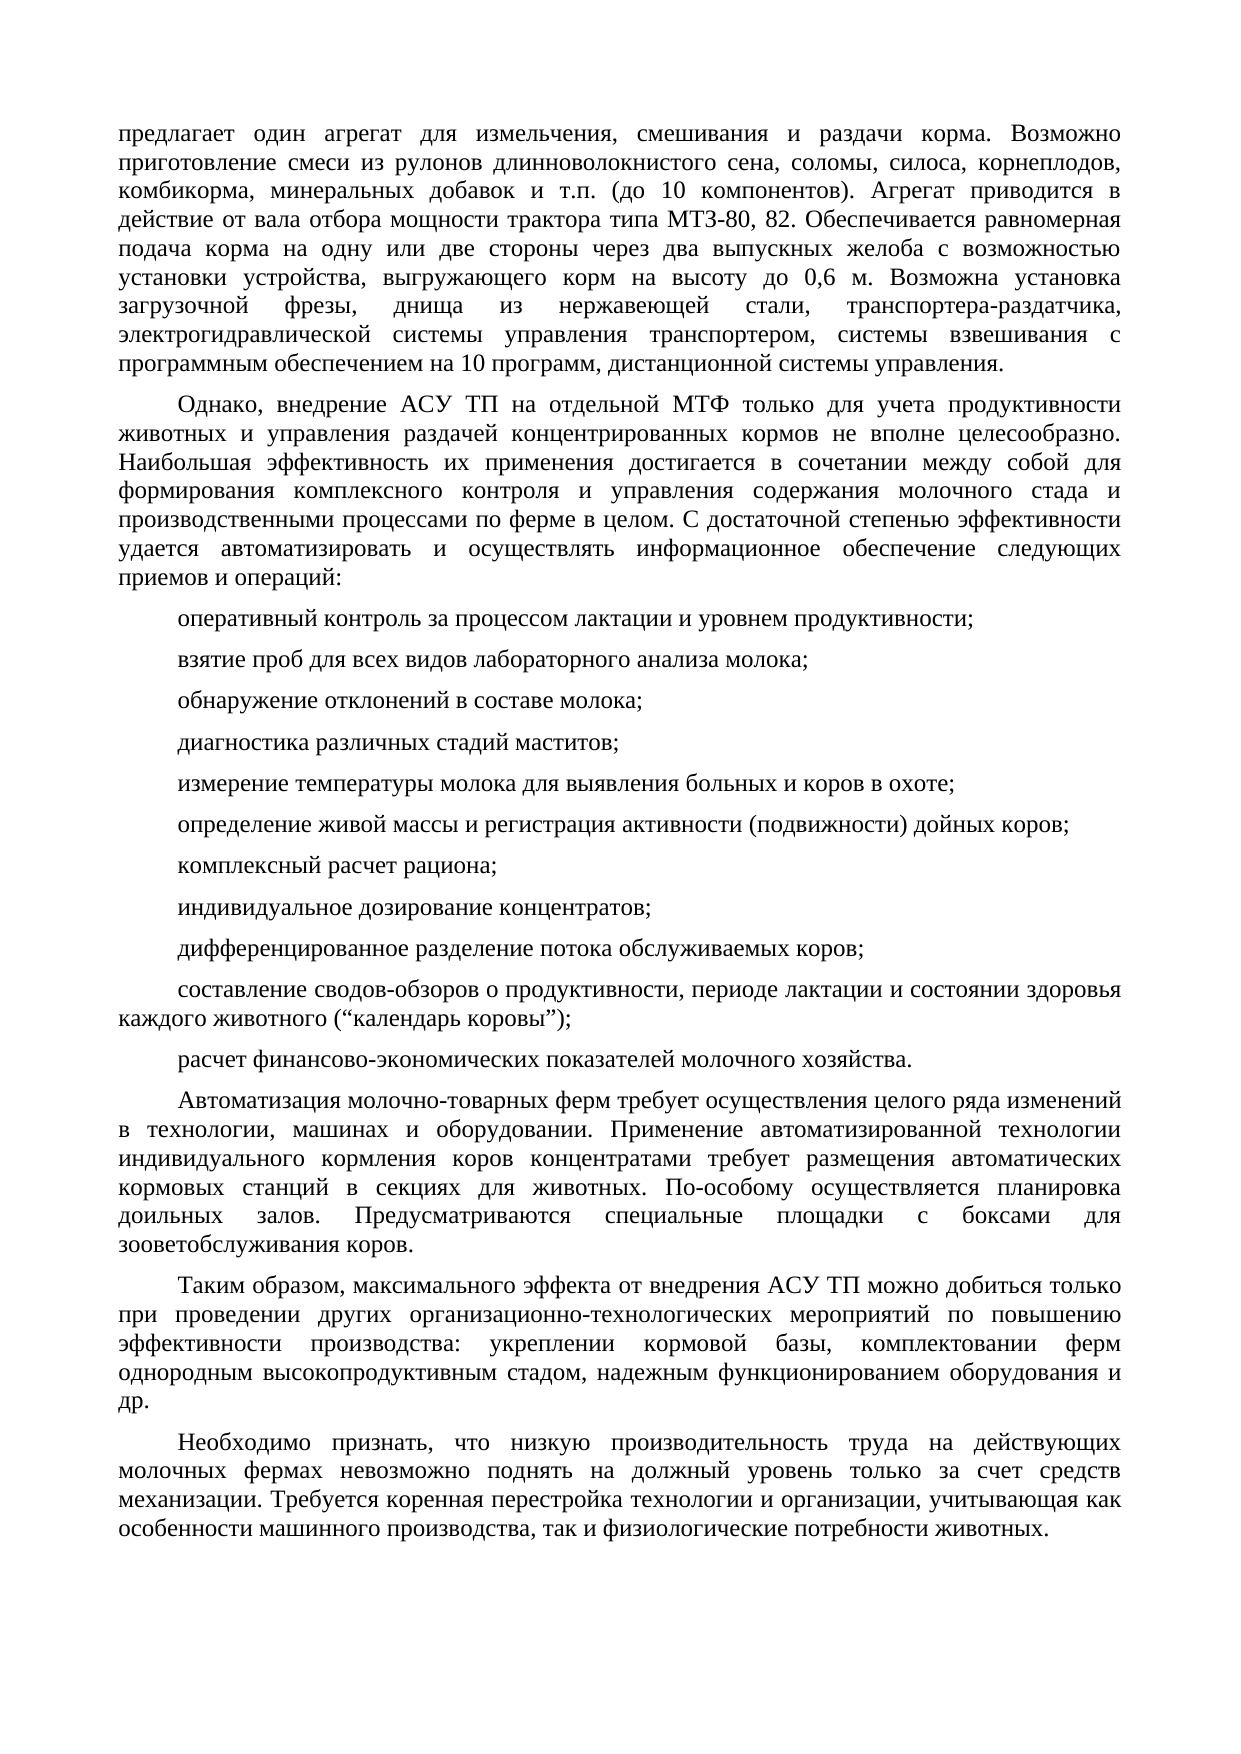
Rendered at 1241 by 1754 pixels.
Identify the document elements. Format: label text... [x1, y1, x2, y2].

text дифференцированное разделение потока обслуживаемых коров; [118, 933, 1122, 962]
text диагностика различных стадий маститов; [118, 727, 1122, 756]
text взятие проб для всех видов лабораторного анализа молока; [118, 644, 1122, 673]
text составление сводов-обзоров о продуктивности, периоде лактации и состоянии здоровья каждого животного (“календарь коровы”); [118, 974, 1122, 1032]
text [118, 118, 1122, 377]
text Однако, внедрение АСУ ТП на отдельной МТФ только для учета продуктивности животных и управления раздачей концентрированных кормов не вполне целесообразно. Наибольшая эффективность их применения достигается в сочетании между собой для формирования комплексного контроля и управления содержания молочного стада и производственными процессами по ферме в целом. С достаточной степенью эффективности удается автоматизировать и осуществлять информационное обеспечение следующих приемов и операций: [118, 389, 1122, 591]
text индивидуальное дозирование концентратов; [118, 892, 1122, 921]
text расчет финансово-экономических показателей молочного хозяйства. [118, 1044, 1122, 1073]
text Автоматизация молочно-товарных ферм требует осуществления целого ряда изменений в технологии, машинах и оборудовании. Применение автоматизированной технологии индивидуального кормления коров концентратами требует размещения автоматических кормовых станций в секциях для животных. По-особому осуществляется планировка доильных залов. Предусматриваются специальные площадки с боксами для зооветобслуживания коров. [118, 1086, 1122, 1258]
text комплексный расчет рациона; [118, 851, 1122, 879]
text измерение температуры молока для выявления больных и коров в охоте; [118, 768, 1122, 797]
text Необходимо признать, что низкую производительность труда на действующих молочных фермах невозможно поднять на должный уровень только за счет средств механизации. Требуется коренная перестройка технологии и организации, учитывающая как особенности машинного производства, так и физиологические потребности животных. [118, 1427, 1122, 1542]
text оперативный контроль за процессом лактации и уровнем продуктивности; [118, 603, 1122, 632]
text обнаружение отклонений в составе молока; [118, 686, 1122, 714]
text Таким образом, максимального эффекта от внедрения АСУ ТП можно добиться только при проведении других организационно-технологических мероприятий по повышению эффективности производства: укреплении кормовой базы, комплектовании ферм однородным высокопродуктивным стадом, надежным функционированием оборудования и др. [118, 1271, 1122, 1414]
text определение живой массы и регистрация активности (подвижности) дойных коров; [118, 809, 1122, 838]
